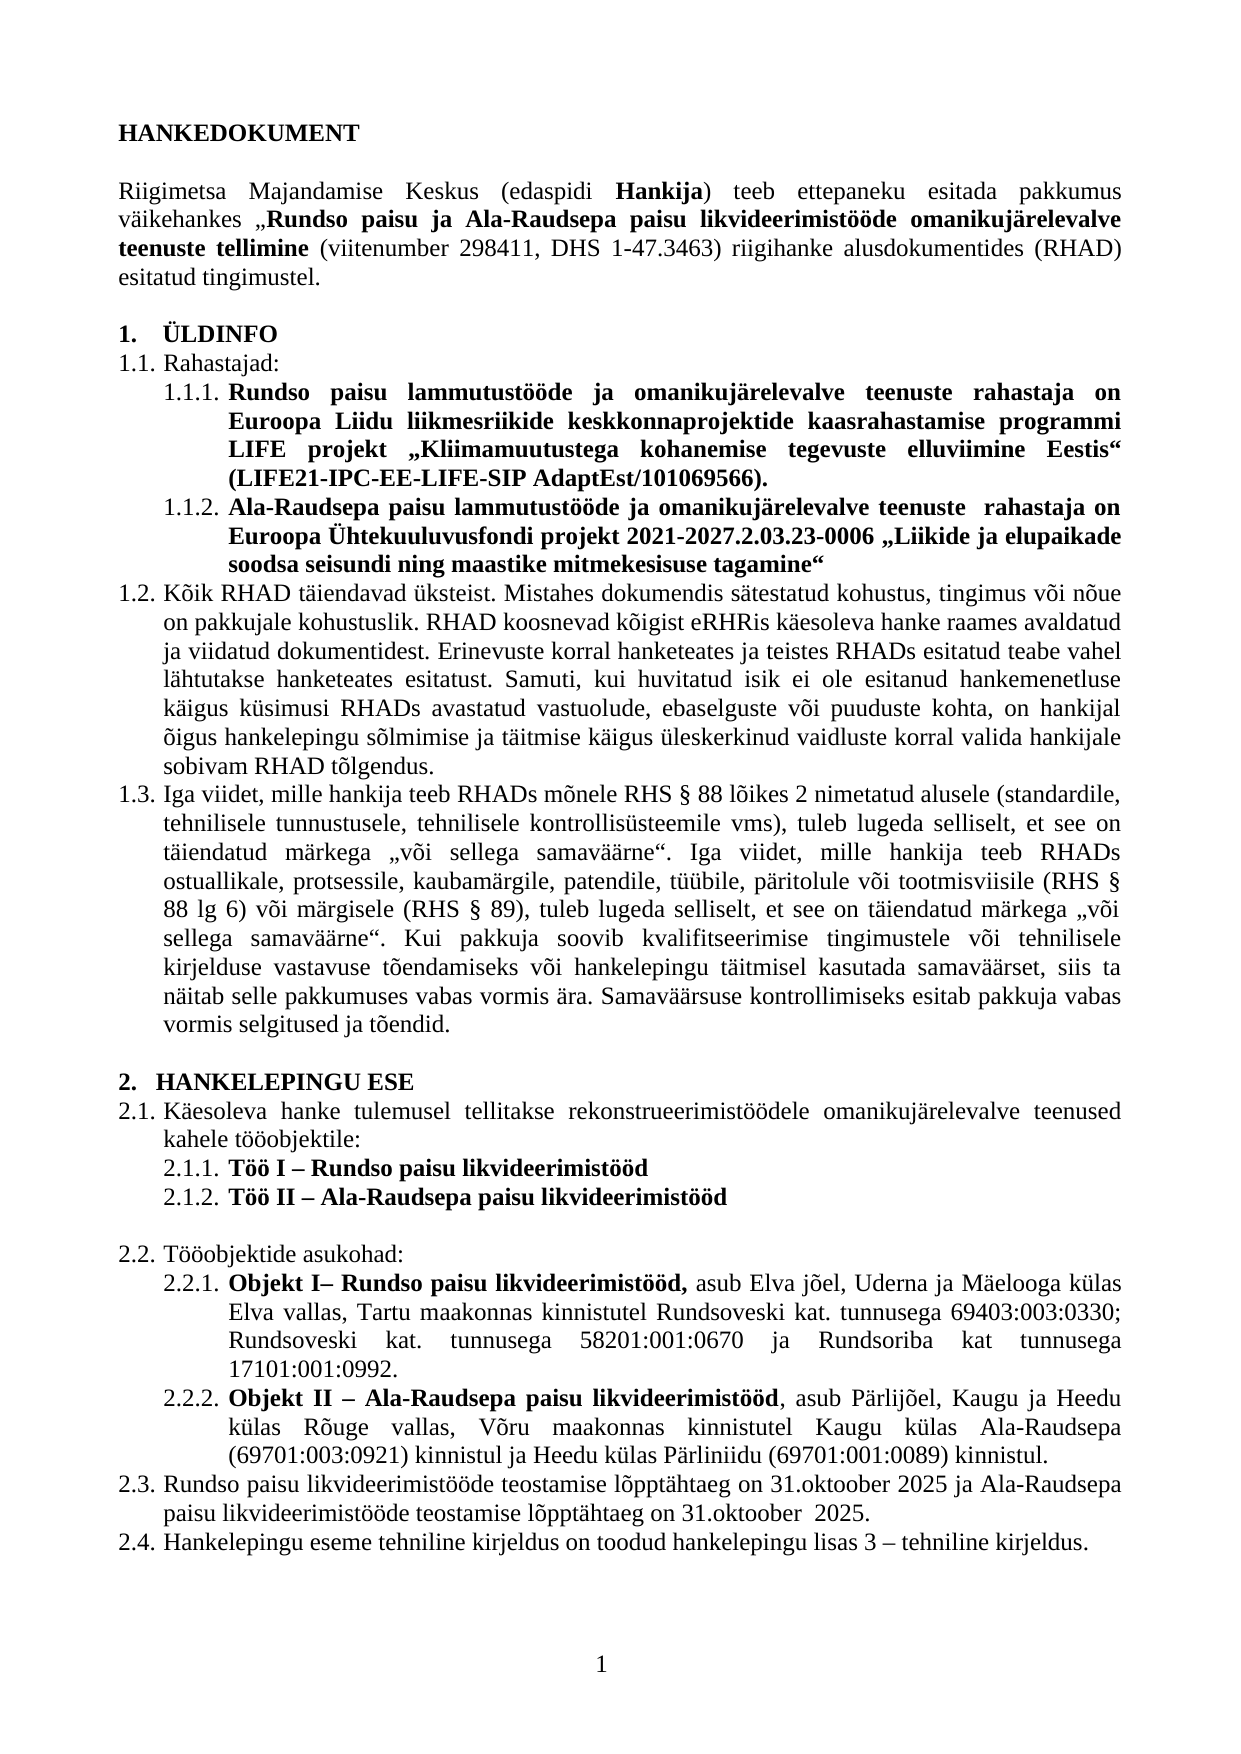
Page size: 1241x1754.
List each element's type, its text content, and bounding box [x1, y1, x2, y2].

text Objekt I– Rundso paisu likvideerimistööd, asub Elva jõel, Uderna ja Mäelooga külas Elva vallas, Tartu maakonnas kinnistutel Rundsoveski kat. tunnusega 69403:003:0330; Rundsoveski kat. tunnusega 58201:001:0670 ja Rundsoriba kat tunnusega 17101:001:0992. [163, 1268, 1122, 1383]
list Riigimetsa Majandamise Keskus (edaspidi Hankija) teeb ettepaneku esitada pakkumus väikehankes „Rundso paisu ja Ala-Raudsepa paisu likvideerimistööde omanikujärelevalve teenuste tellimine (viitenumber 298411, DHS 1-47.3463) riigihanke alusdokumentides (RHAD) esitatud tingimustel. [118, 176, 1122, 291]
list HANKELEPINGU ESE [118, 1067, 1122, 1096]
text Iga viidet, mille hankija teeb RHADs mõnele RHS § 88 lõikes 2 nimetatud alusele (standardile, tehnilisele tunnustusele, tehnilisele kontrollisüsteemile vms), tuleb lugeda selliselt, et see on täiendatud märkega „või sellega samaväärne“. Iga viidet, mille hankija teeb RHADs ostuallikale, protsessile, kaubamärgile, patendile, tüübile, päritolule või tootmisviisile (RHS § 88 lg 6) või märgisele (RHS § 89), tuleb lugeda selliselt, et see on täiendatud märkega „või sellega samaväärne“. Kui pakkuja soovib kvalifitseerimise tingimustele või tehnilisele kirjelduse vastavuse tõendamiseks või hankelepingu täitmisel kasutada samaväärset, siis ta näitab selle pakkumuses vabas vormis ära. Samaväärsuse kontrollimiseks esitab pakkuja vabas vormis selgitused ja tõendid. [118, 779, 1122, 1038]
text Ala-Raudsepa paisu lammutustööde ja omanikujärelevalve teenuste rahastaja on Euroopa Ühtekuuluvusfondi projekt 2021-2027.2.03.23-0006 „Liikide ja elupaikade soodsa seisundi ning maastike mitmekesisuse tagamine“ [163, 492, 1122, 578]
text Töö I – Rundso paisu likvideerimistööd [163, 1153, 1122, 1182]
text Hankelepingu eseme tehniline kirjeldus on toodud hankelepingu lisas 3 – tehniline kirjeldus. [118, 1527, 1122, 1555]
text Kõik RHAD täiendavad üksteist. Mistahes dokumendis sätestatud kohustus, tingimus või nõue on pakkujale kohustuslik. RHAD koosnevad kõigist eRHRis käesoleva hanke raames avaldatud ja viidatud dokumentidest. Erinevuste korral hanketeates ja teistes RHADs esitatud teabe vahel lähtutakse hanketeates esitatust. Samuti, kui huvitatud isik ei ole esitanud hankemenetluse käigus küsimusi RHADs avastatud vastuolude, ebaselguste või puuduste kohta, on hankijal õigus hankelepingu sõlmimise ja täitmise käigus üleskerkinud vaidluste korral valida hankijale sobivam RHAD tõlgendus. [118, 578, 1122, 779]
text Rundso paisu likvideerimistööde teostamise lõpptähtaeg on 31.oktoober 2025 ja Ala-Raudsepa paisu likvideerimistööde teostamise lõpptähtaeg on 31.oktoober 2025. [118, 1469, 1122, 1527]
list ÜLDINFO [118, 319, 1122, 348]
list HANKEDOKUMENT [118, 118, 1122, 147]
text Tööobjektide asukohad: [118, 1239, 1122, 1268]
text Käesoleva hanke tulemusel tellitakse rekonstrueerimistöödele omanikujärelevalve teenused kahele tööobjektile: [118, 1096, 1122, 1153]
text Objekt II – Ala-Raudsepa paisu likvideerimistööd, asub Pärlijõel, Kaugu ja Heedu külas Rõuge vallas, Võru maakonnas kinnistutel Kaugu külas Ala-Raudsepa (69701:003:0921) kinnistul ja Heedu külas Pärliniidu (69701:001:0089) kinnistul. [163, 1383, 1122, 1469]
text Rundso paisu lammutustööde ja omanikujärelevalve teenuste rahastaja on Euroopa Liidu liikmesriikide keskkonnaprojektide kaasrahastamise programmi LIFE projekt „Kliimamuutustega kohanemise tegevuste elluviimine Eestis“ (LIFE21-IPC-EE-LIFE-SIP AdaptEst/101069566). [163, 377, 1122, 492]
text Töö II – Ala-Raudsepa paisu likvideerimistööd [163, 1182, 1122, 1211]
text Rahastajad: [118, 348, 1122, 377]
